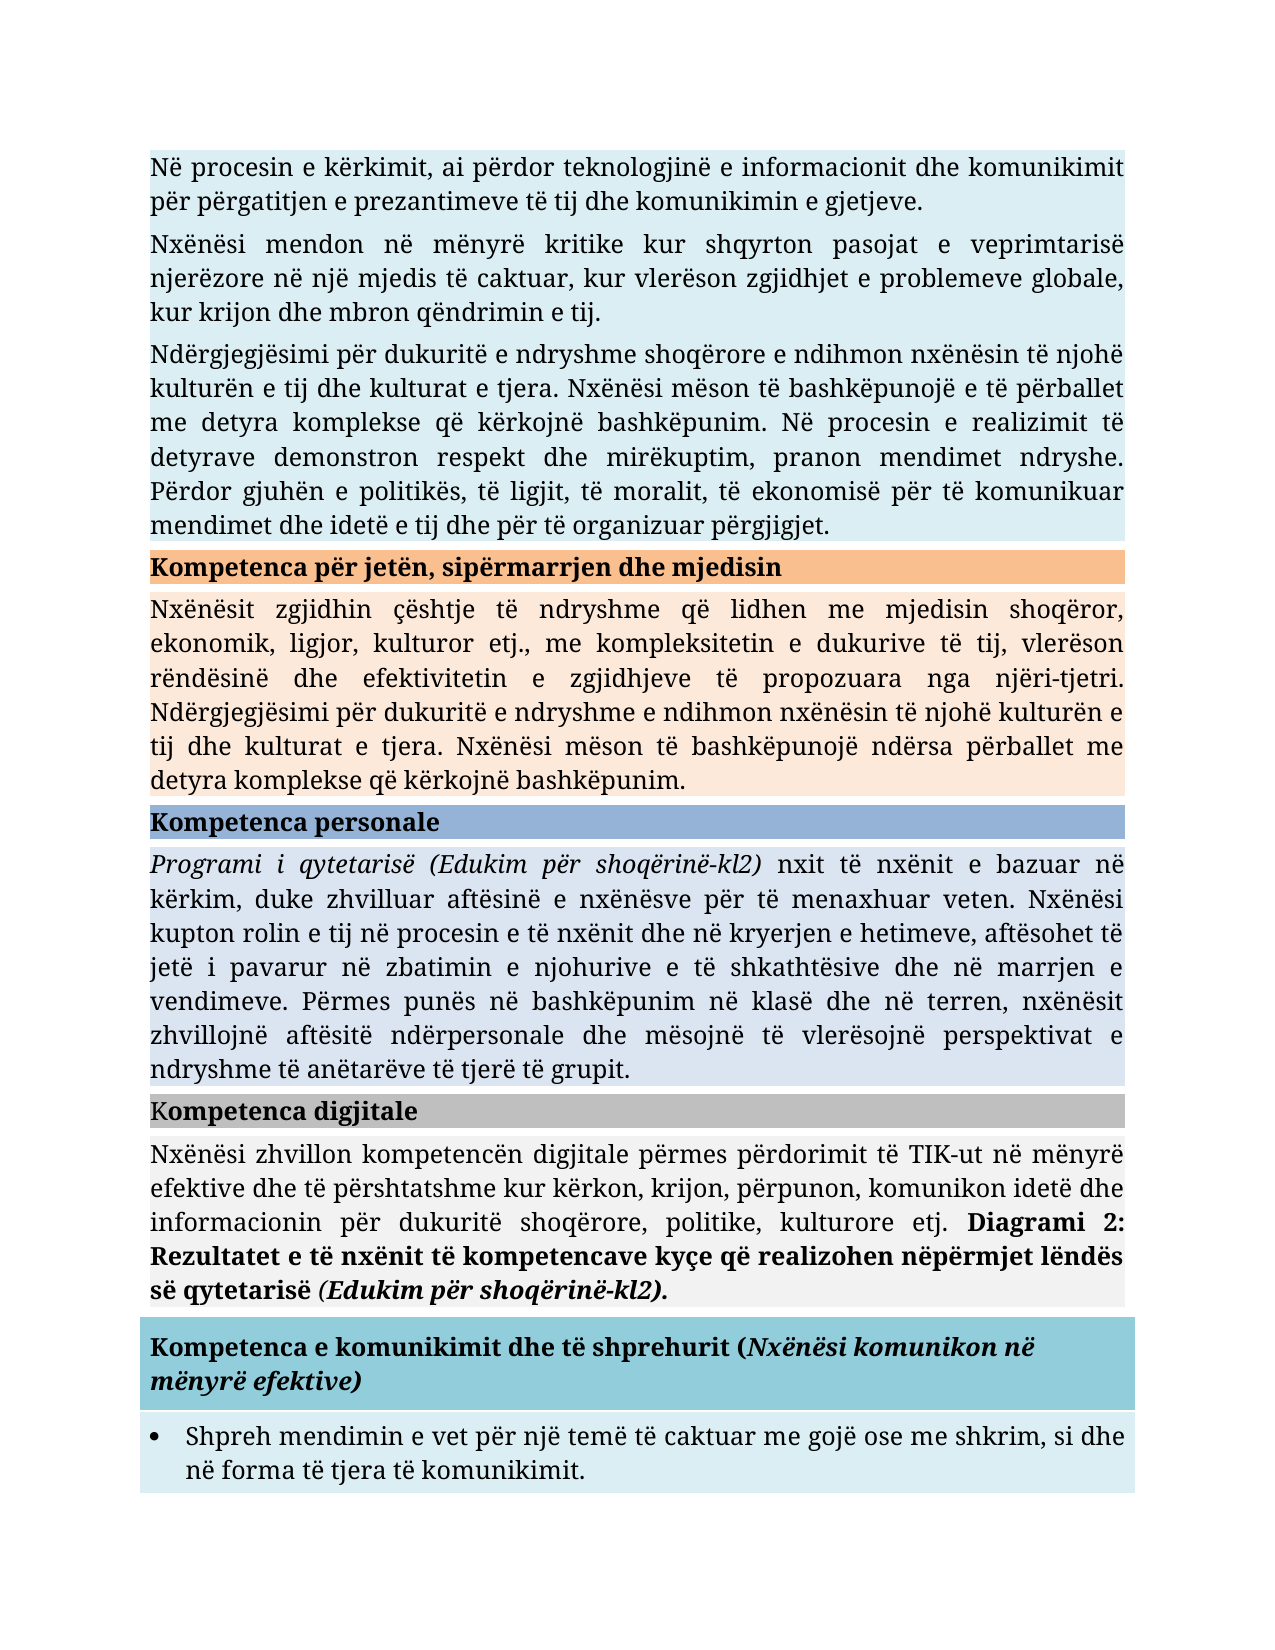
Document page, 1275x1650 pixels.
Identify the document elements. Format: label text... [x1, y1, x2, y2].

text Kompetenca personale [150, 805, 1125, 839]
text Kompetenca digjitale [150, 1094, 1125, 1128]
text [150, 150, 1125, 218]
text Nxënësi zhvillon kompetencën digjitale përmes përdorimit të TIK-ut në mënyrë efektive dhe të përshtatshme kur kërkon, krijon, përpunon, komunikon idetë dhe informacionin për dukuritë shoqërore, politike, kulturore etj. Diagrami 2: Rezultatet e të nxënit të kompetencave kyçe që realizohen nëpërmjet lëndës së qytetarisë (Edukim për shoqërinë-kl2). [150, 1136, 1125, 1307]
text Nxënësi mendon në mënyrë kritike kur shqyrton pasojat e veprimtarisë njerëzore në një mjedis të caktuar, kur vlerëson zgjidhjet e problemeve globale, kur krijon dhe mbron qëndrimin e tij. [150, 226, 1125, 329]
text Kompetenca për jetën, sipërmarrjen dhe mjedisin [150, 550, 1125, 584]
text Ndërgjegjësimi për dukuritë e ndryshme shoqërore e ndihmon nxënësin të njohë kulturën e tij dhe kulturat e tjera. Nxënësi mëson të bashkëpunojë e të përballet me detyra komplekse që kërkojnë bashkëpunim. Në procesin e realizimit të detyrave demonstron respekt dhe mirëkuptim, pranon mendimet ndryshe. Përdor gjuhën e politikës, të ligjit, të moralit, të ekonomisë për të komunikuar mendimet dhe idetë e tij dhe për të organizuar përgjigjet. [150, 337, 1125, 541]
table_header Kompetenca e komunikimit dhe të shprehurit (Nxënësi komunikon në mënyrë efektive) [140, 1317, 1135, 1410]
text Programi i qytetarisë (Edukim për shoqërinë-kl2) nxit të nxënit e bazuar në kërkim, duke zhvilluar aftësinë e nxënësve për të menaxhuar veten. Nxënësi kupton rolin e tij në procesin e të nxënit dhe në kryerjen e hetimeve, aftësohet të jetë i pavarur në zbatimin e njohurive e të shkathtësive dhe në marrjen e vendimeve. Përmes punës në bashkëpunim në klasë dhe në terren, nxënësit zhvillojnë aftësitë ndërpersonale dhe mësojnë të vlerësojnë perspektivat e ndryshme të anëtarëve të tjerë të grupit. [150, 847, 1125, 1086]
text Nxënësit zgjidhin çështje të ndryshme që lidhen me mjedisin shoqëror, ekonomik, ligjor, kulturor etj., me kompleksitetin e dukurive të tij, vlerëson rëndësinë dhe efektivitetin e zgjidhjeve të propozuara nga njëri-tjetri. Ndërgjegjësimi për dukuritë e ndryshme e ndihmon nxënësin të njohë kulturën e tij dhe kulturat e tjera. Nxënësi mëson të bashkëpunojë ndërsa përballet me detyra komplekse që kërkojnë bashkëpunim. [150, 592, 1125, 796]
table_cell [140, 1412, 1135, 1493]
